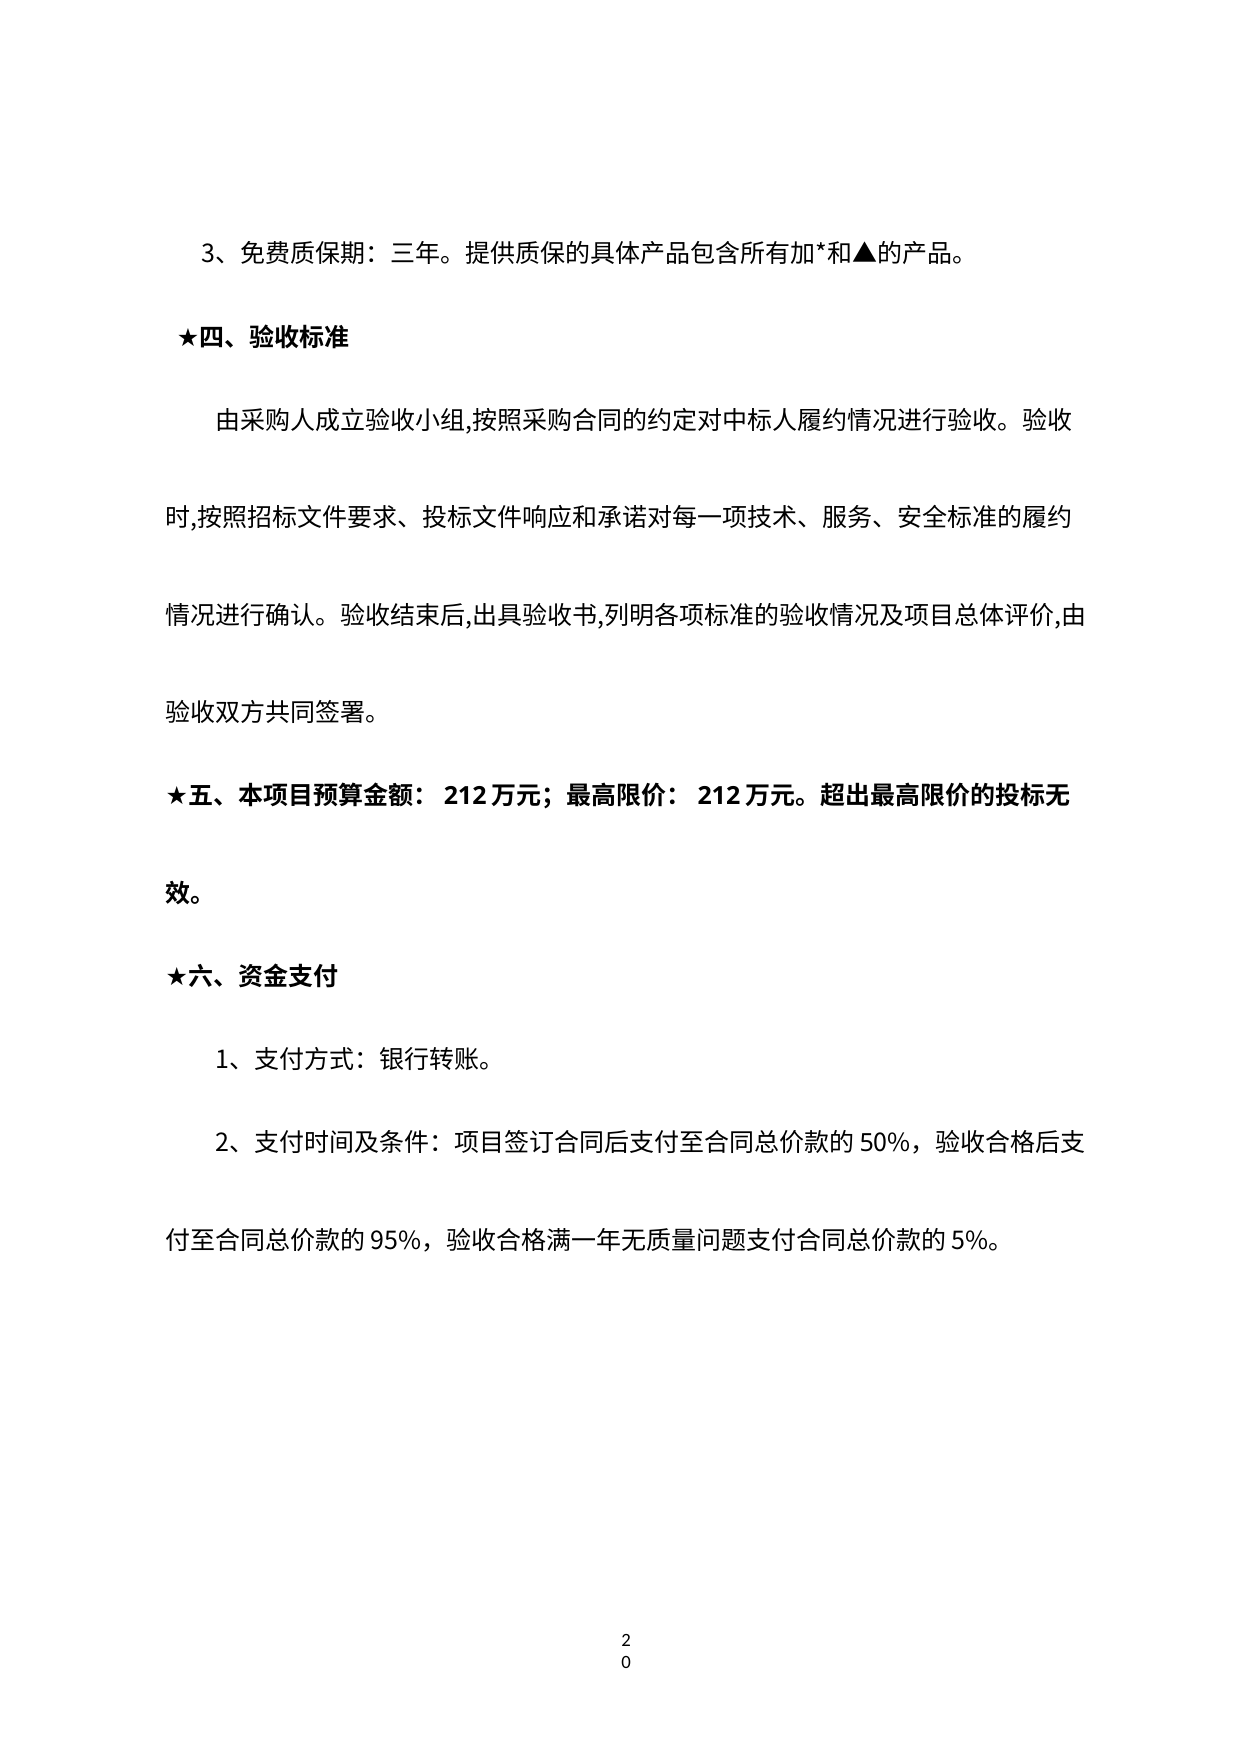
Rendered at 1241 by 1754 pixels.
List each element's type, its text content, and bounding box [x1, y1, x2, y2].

text 由采购人成立验收小组,按照采购合同的约定对中标人履约情况进行验收。验收时,按照招标文件要求、投标文件响应和承诺对每一项技术、服务、安全标准的履约情况进行确认。验收结束后,出具验收书,列明各项标准的验收情况及项目总体评价,由验收双方共同签署。 [165, 386, 1087, 743]
text 1、支付方式：银行转账。 [165, 1025, 1087, 1090]
text 2、支付时间及条件：项目签订合同后支付至合同总价款的50%，验收合格后支付至合同总价款的95%，验收合格满一年无质量问题支付合同总价款的5%。 [165, 1108, 1087, 1271]
text 3、免费质保期：三年。提供质保的具体产品包含所有加*和▲的产品。 [165, 219, 1087, 284]
text ★六、资金支付 [165, 942, 1087, 1007]
text ★五、本项目预算金额： 212万元；最高限价： 212万元。超出最高限价的投标无效。 [165, 761, 1087, 924]
text ★四、验收标准 [165, 303, 1087, 368]
